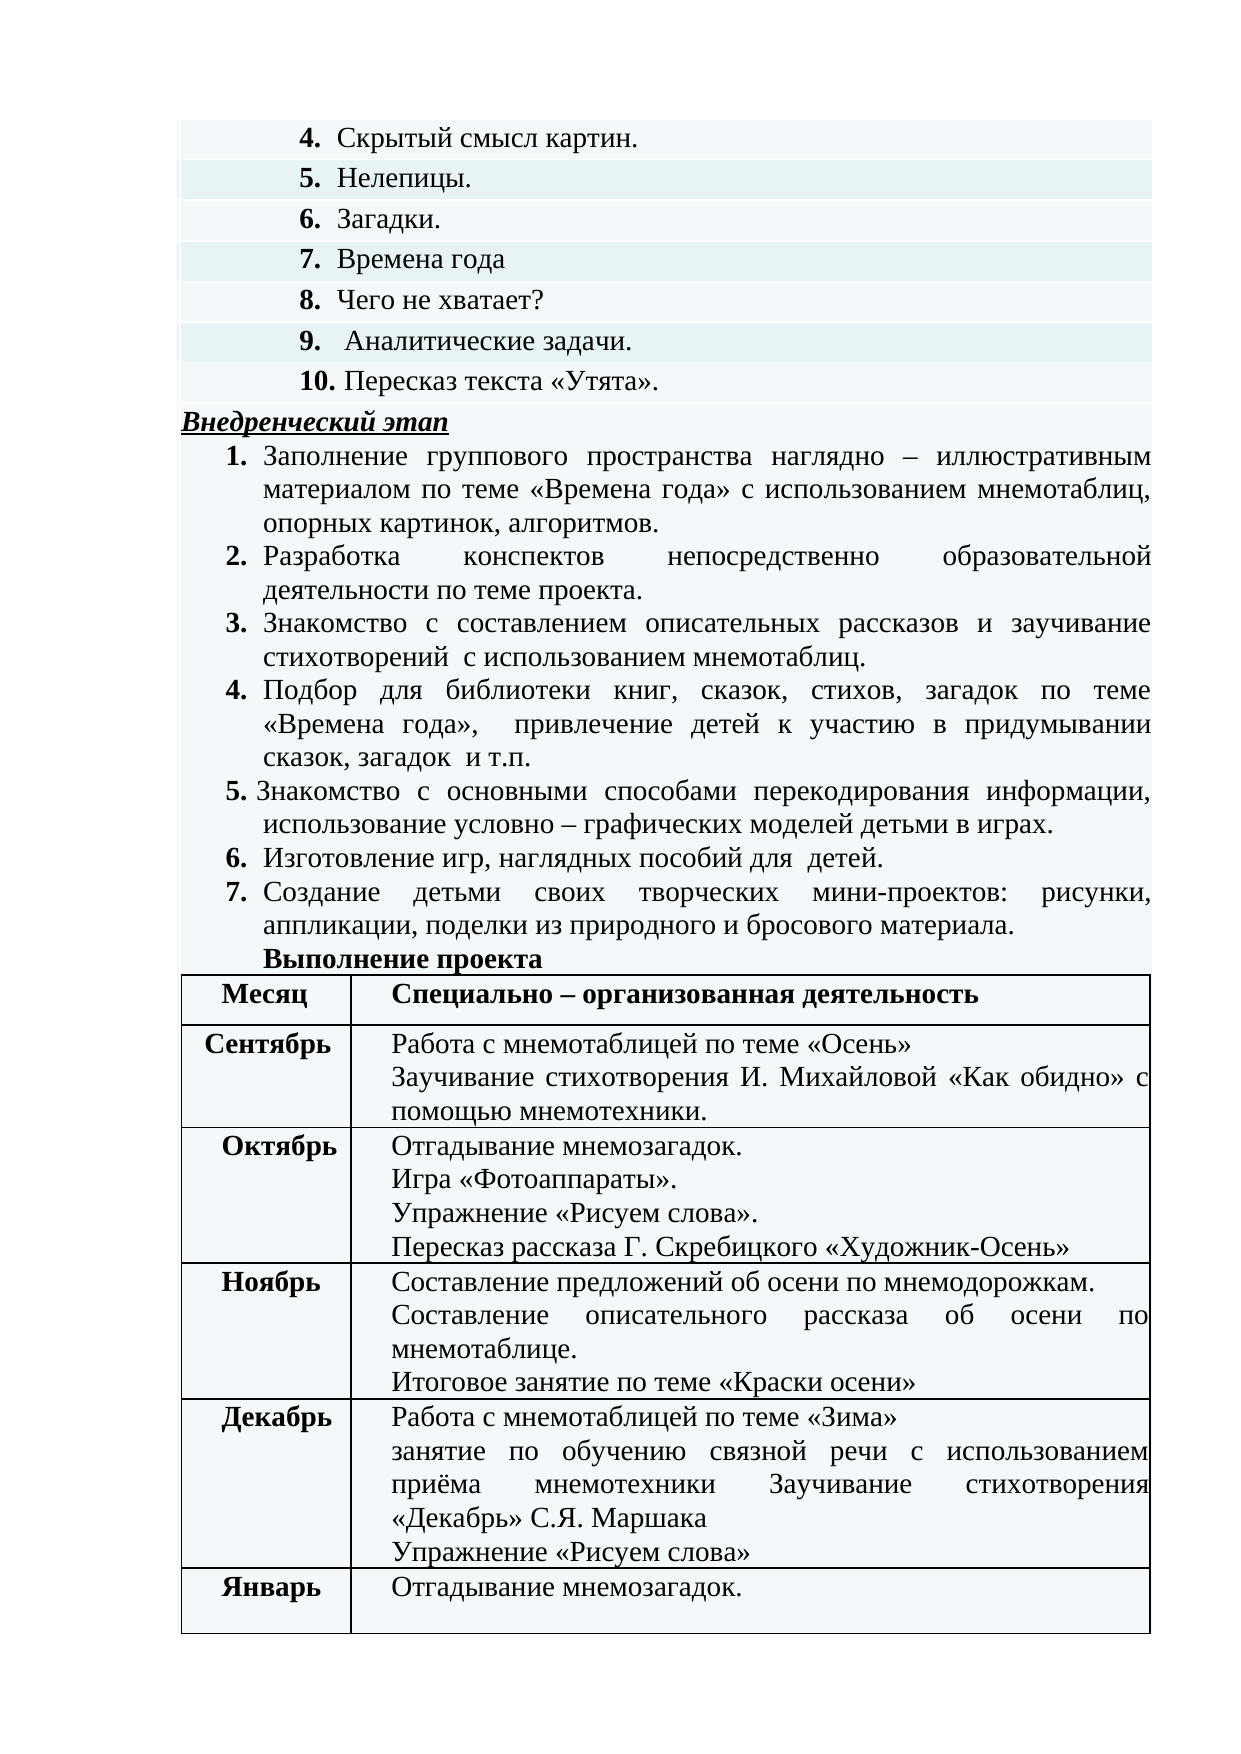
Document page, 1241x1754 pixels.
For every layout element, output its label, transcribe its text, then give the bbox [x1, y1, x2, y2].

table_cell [181, 404, 1152, 1634]
table_cell Чего не хватает? [181, 282, 1152, 321]
table_cell Пересказ текста «Утята». [181, 363, 1152, 402]
table_cell Нелепицы. [181, 160, 1152, 199]
table_cell Аналитические задачи. [181, 323, 1152, 362]
table_cell Загадки. [181, 201, 1152, 240]
table_cell Времена года [181, 242, 1152, 281]
table_cell Скрытый смысл картин. [181, 120, 1152, 159]
